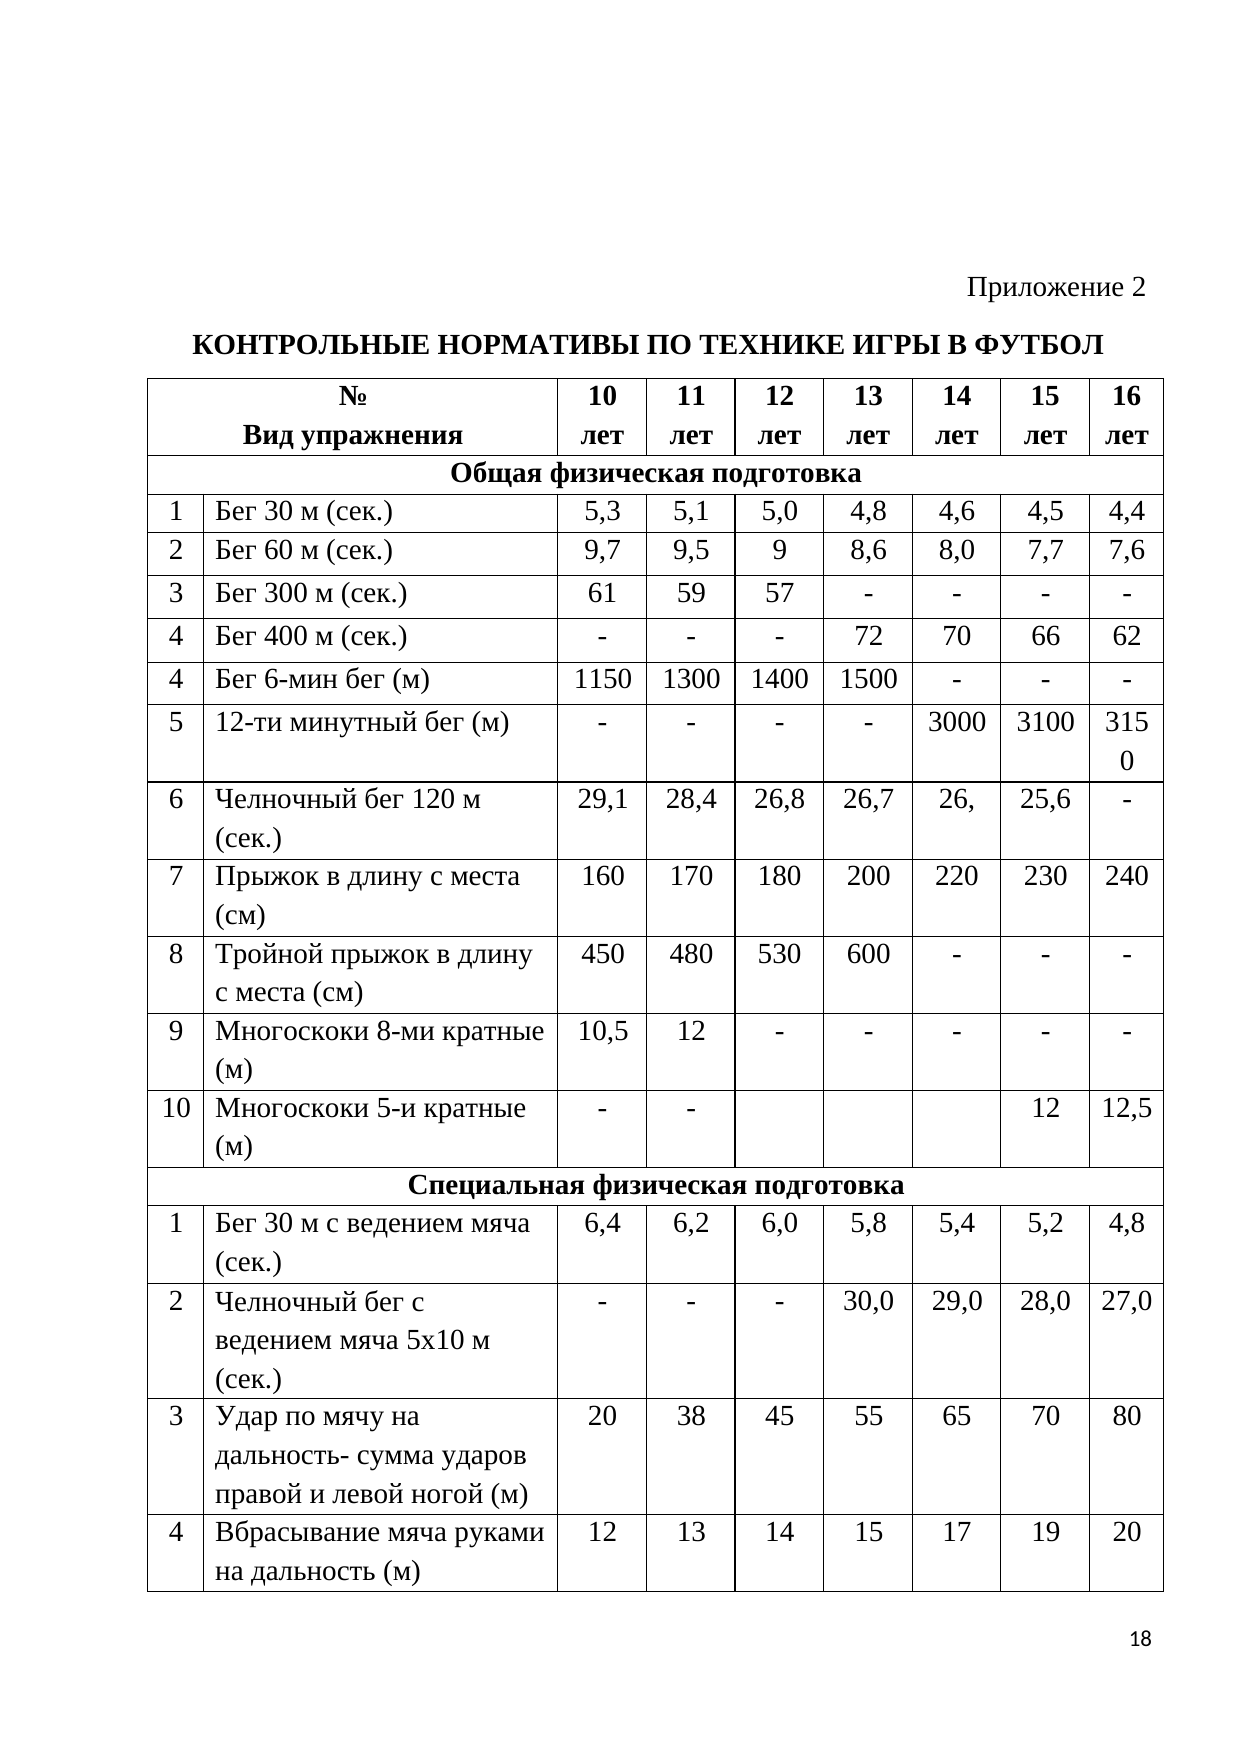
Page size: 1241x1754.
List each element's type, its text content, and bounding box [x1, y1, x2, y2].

table_cell - [736, 1014, 823, 1090]
table_cell [824, 1091, 912, 1167]
table_cell - [558, 1091, 646, 1167]
table_cell 19 [1001, 1515, 1089, 1591]
table_cell 2 [148, 533, 203, 575]
table_cell Тройной прыжок в длину с места (см) [204, 937, 557, 1013]
table_cell 29,1 [558, 783, 646, 858]
table_cell [913, 1091, 1000, 1167]
table_cell 170 [647, 860, 734, 936]
table_cell 8 [148, 937, 203, 1013]
table_cell 5,1 [647, 495, 734, 532]
table_cell - [1001, 1014, 1089, 1090]
table_cell Бег 60 м (сек.) [204, 533, 557, 575]
table_cell 26, [913, 783, 1000, 858]
table_cell - [558, 619, 646, 662]
table_cell - [913, 1014, 1000, 1090]
table_cell 7 [148, 860, 203, 936]
table_cell 220 [913, 860, 1000, 936]
table_cell 5,3 [558, 495, 646, 532]
table_cell 480 [647, 937, 734, 1013]
table_cell - [647, 619, 734, 662]
table_cell 28,4 [647, 783, 734, 858]
table_cell 8,6 [824, 533, 912, 575]
table_cell 38 [647, 1399, 734, 1514]
table_cell 12 [647, 1014, 734, 1090]
table_cell 315 0 [1090, 705, 1163, 781]
table_cell - [558, 705, 646, 781]
table_cell - [913, 576, 1000, 618]
table_cell 15 [824, 1515, 912, 1591]
table_cell 10 [148, 1091, 203, 1167]
table_cell Специальная физическая подготовка [148, 1168, 1163, 1205]
table_cell - [824, 1014, 912, 1090]
table_cell - [647, 1284, 734, 1398]
table_cell [736, 1091, 823, 1167]
table_cell 4,8 [824, 495, 912, 532]
table_cell 5,4 [913, 1206, 1000, 1283]
table_header 15 лет [1001, 379, 1089, 455]
table_cell 4,6 [913, 495, 1000, 532]
table_header 14 лет [913, 379, 1000, 455]
table_cell 10,5 [558, 1014, 646, 1090]
table_cell 4 [148, 1515, 203, 1591]
table_cell 1 [148, 495, 203, 532]
table_cell 5,8 [824, 1206, 912, 1283]
table_cell Бег 300 м (сек.) [204, 576, 557, 618]
table_header 13 лет [824, 379, 912, 455]
table_cell 600 [824, 937, 912, 1013]
table_cell - [824, 576, 912, 618]
table_cell 12-ти минутный бег (м) [204, 705, 557, 781]
table_cell 27,0 [1090, 1284, 1163, 1398]
table_cell - [1090, 1014, 1163, 1090]
table_cell - [1090, 783, 1163, 858]
table_cell 4 [148, 619, 203, 662]
table_cell - [736, 1284, 823, 1398]
table_cell 25,6 [1001, 783, 1089, 858]
table_cell 180 [736, 860, 823, 936]
table_cell 200 [824, 860, 912, 936]
table_cell - [1001, 663, 1089, 704]
table_cell Бег 30 м с ведением мяча (сек.) [204, 1206, 557, 1283]
table_cell 12,5 [1090, 1091, 1163, 1167]
table_cell 7,7 [1001, 533, 1089, 575]
table_cell 26,7 [824, 783, 912, 858]
table_header 16 лет [1090, 379, 1163, 455]
table_cell 66 [1001, 619, 1089, 662]
table_header 12 лет [736, 379, 823, 455]
text КОНТРОЛЬНЫЕ НОРМАТИВЫ ПО ТЕХНИКЕ ИГРЫ В ФУТБОЛ [192, 327, 1108, 360]
table_cell 57 [736, 576, 823, 618]
table_cell - [913, 663, 1000, 704]
table_cell 26,8 [736, 783, 823, 858]
table_cell 13 [647, 1515, 734, 1591]
table_cell 1500 [824, 663, 912, 704]
table_cell 160 [558, 860, 646, 936]
table_header 11 лет [647, 379, 734, 455]
table_cell - [558, 1284, 646, 1398]
table_header № Вид упражнения [148, 379, 557, 455]
table_cell 9 [148, 1014, 203, 1090]
table_cell 3000 [913, 705, 1000, 781]
table_cell 30,0 [824, 1284, 912, 1398]
table_cell 5,0 [736, 495, 823, 532]
table_cell Бег 30 м (сек.) [204, 495, 557, 532]
table_cell 230 [1001, 860, 1089, 936]
table_cell 240 [1090, 860, 1163, 936]
table_cell 55 [824, 1399, 912, 1514]
table_cell - [913, 937, 1000, 1013]
table_cell 3100 [1001, 705, 1089, 781]
table_cell 3 [148, 576, 203, 618]
table_cell 29,0 [913, 1284, 1000, 1398]
table_cell 2 [148, 1284, 203, 1398]
table_cell Прыжок в длину с места (см) [204, 860, 557, 936]
table_cell - [1090, 663, 1163, 704]
table_cell 9,5 [647, 533, 734, 575]
table_cell 12 [558, 1515, 646, 1591]
table_cell 20 [558, 1399, 646, 1514]
table_cell Челночный бег с ведением мяча 5х10 м (сек.) [204, 1284, 557, 1398]
table_cell - [736, 619, 823, 662]
table_cell 59 [647, 576, 734, 618]
table_cell 6,0 [736, 1206, 823, 1283]
table_cell 20 [1090, 1515, 1163, 1591]
table_cell 1400 [736, 663, 823, 704]
table_cell Многоскоки 5-и кратные (м) [204, 1091, 557, 1167]
table_cell 12 [1001, 1091, 1089, 1167]
table_cell Бег 6-мин бег (м) [204, 663, 557, 704]
table_cell - [1090, 576, 1163, 618]
table_cell - [1001, 937, 1089, 1013]
table_cell 6,4 [558, 1206, 646, 1283]
table_cell 8,0 [913, 533, 1000, 575]
table_cell 5 [148, 705, 203, 781]
table_cell 17 [913, 1515, 1000, 1591]
table_cell 1150 [558, 663, 646, 704]
table_cell 62 [1090, 619, 1163, 662]
table_cell 450 [558, 937, 646, 1013]
table_cell 4,4 [1090, 495, 1163, 532]
table_cell Многоскоки 8-ми кратные (м) [204, 1014, 557, 1090]
table_header 10 лет [558, 379, 646, 455]
table_cell 6,2 [647, 1206, 734, 1283]
table_cell 1 [148, 1206, 203, 1283]
table_cell 530 [736, 937, 823, 1013]
table_cell - [824, 705, 912, 781]
table_cell 4 [148, 663, 203, 704]
table_cell - [647, 1091, 734, 1167]
table_cell 28,0 [1001, 1284, 1089, 1398]
table_cell 61 [558, 576, 646, 618]
table_cell Вбрасывание мяча руками на дальность (м) [204, 1515, 557, 1591]
table_cell 70 [1001, 1399, 1089, 1514]
table_cell 45 [736, 1399, 823, 1514]
table_cell Челночный бег 120 м (сек.) [204, 783, 557, 858]
table_cell 4,5 [1001, 495, 1089, 532]
table_cell Удар по мячу на дальность- сумма ударов правой и левой ногой (м) [204, 1399, 557, 1514]
table_cell 65 [913, 1399, 1000, 1514]
table_cell 72 [824, 619, 912, 662]
table_cell 1300 [647, 663, 734, 704]
table_cell - [647, 705, 734, 781]
table_cell 5,2 [1001, 1206, 1089, 1283]
table_cell 6 [148, 783, 203, 858]
table_cell 9,7 [558, 533, 646, 575]
list Приложение 2 [148, 269, 1146, 303]
table_cell 7,6 [1090, 533, 1163, 575]
table_cell 3 [148, 1399, 203, 1514]
table_cell Общая физическая подготовка [148, 456, 1163, 493]
table_cell 80 [1090, 1399, 1163, 1514]
table_cell - [736, 705, 823, 781]
table_cell Бег 400 м (сек.) [204, 619, 557, 662]
table_cell 14 [736, 1515, 823, 1591]
table_cell 4,8 [1090, 1206, 1163, 1283]
table_cell - [1001, 576, 1089, 618]
table_cell - [1090, 937, 1163, 1013]
table_cell 9 [736, 533, 823, 575]
table_cell 70 [913, 619, 1000, 662]
